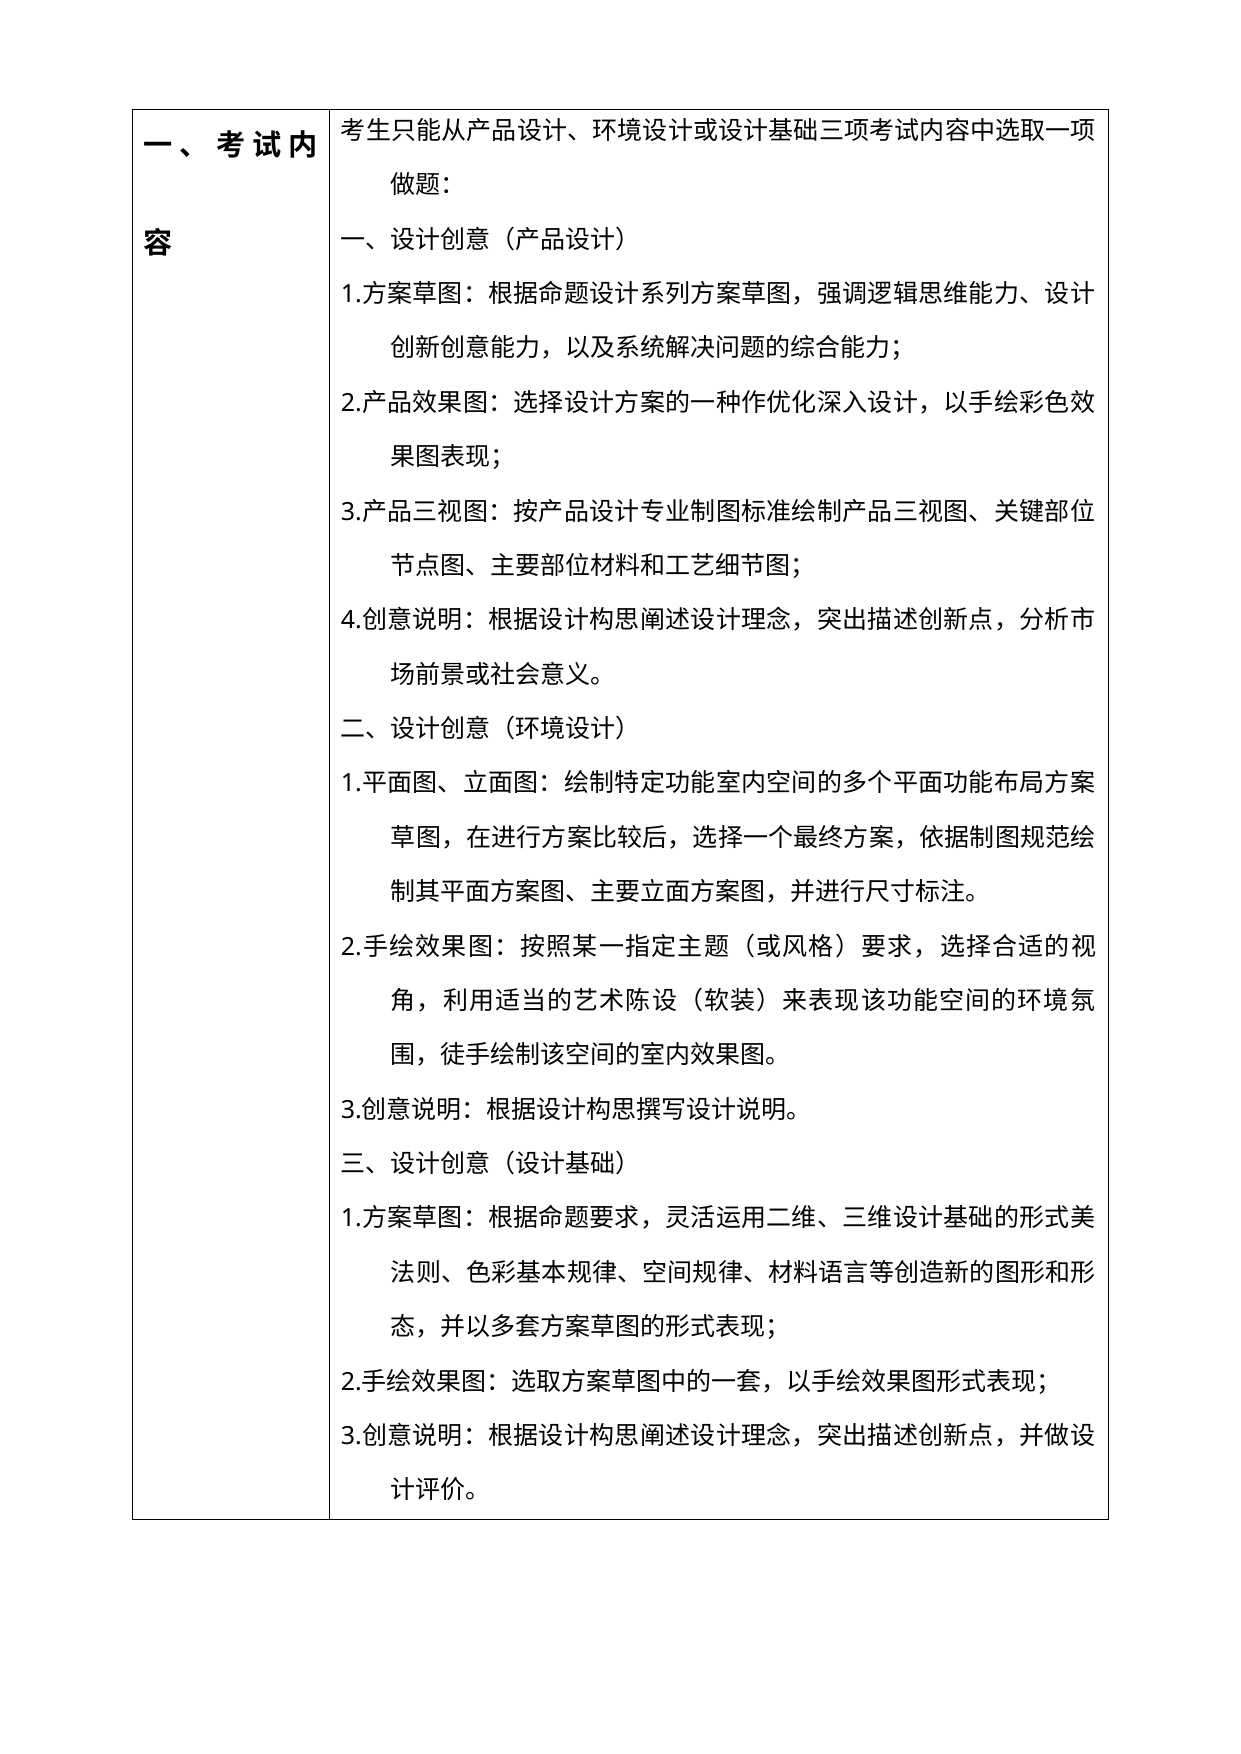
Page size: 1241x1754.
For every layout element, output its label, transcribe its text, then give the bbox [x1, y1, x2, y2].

table_cell 考生只能从产品设计、环境设计或设计基础三项考试内容中选取一项做题： 一、设计创意（产品设计） 1.方案草图：根据命题设计系列方案草图，强调逻辑思维能力、设计创新创意能力，以及系统解决问题的综合能力； 2.产品效果图：选择设计方案的一种作优化深入设计，以手绘彩色效果图表现； 3.产品三视图：按产品设计专业制图标准绘制产品三视图、关键部位节点图、主要部位材料和工艺细节图； 4.创意说明：根据设计构思阐述设计理念，突出描述创新点，分析市场前景或社会意义。 二、设计创意（环境设计） 1.平面图、立面图：绘制特定功能室内空间的多个平面功能布局方案草图，在进行方案比较后，选择一个最终方案，依据制图规范绘制其平面方案图、主要立面方案图，并进行尺寸标注。 2.手绘效果图：按照某一指定主题（或风格）要求，选择合适的视角，利用适当的艺术陈设（软装）来表现该功能空间的环境氛围，徒手绘制该空间的室内效果图。 3.创意说明：根据设计构思撰写设计说明。 三、设计创意（设计基础） 1.方案草图：根据命题要求，灵活运用二维、三维设计基础的形式美法则、色彩基本规律、空间规律、材料语言等创造新的图形和形态，并以多套方案草图的形式表现； 2.手绘效果图：选取方案草图中的一套，以手绘效果图形式表现； 3.创意说明：根据设计构思阐述设计理念，突出描述创新点，并做设计评价。 [330, 110, 1108, 1518]
table_cell 一、考试内容 [133, 110, 329, 1518]
